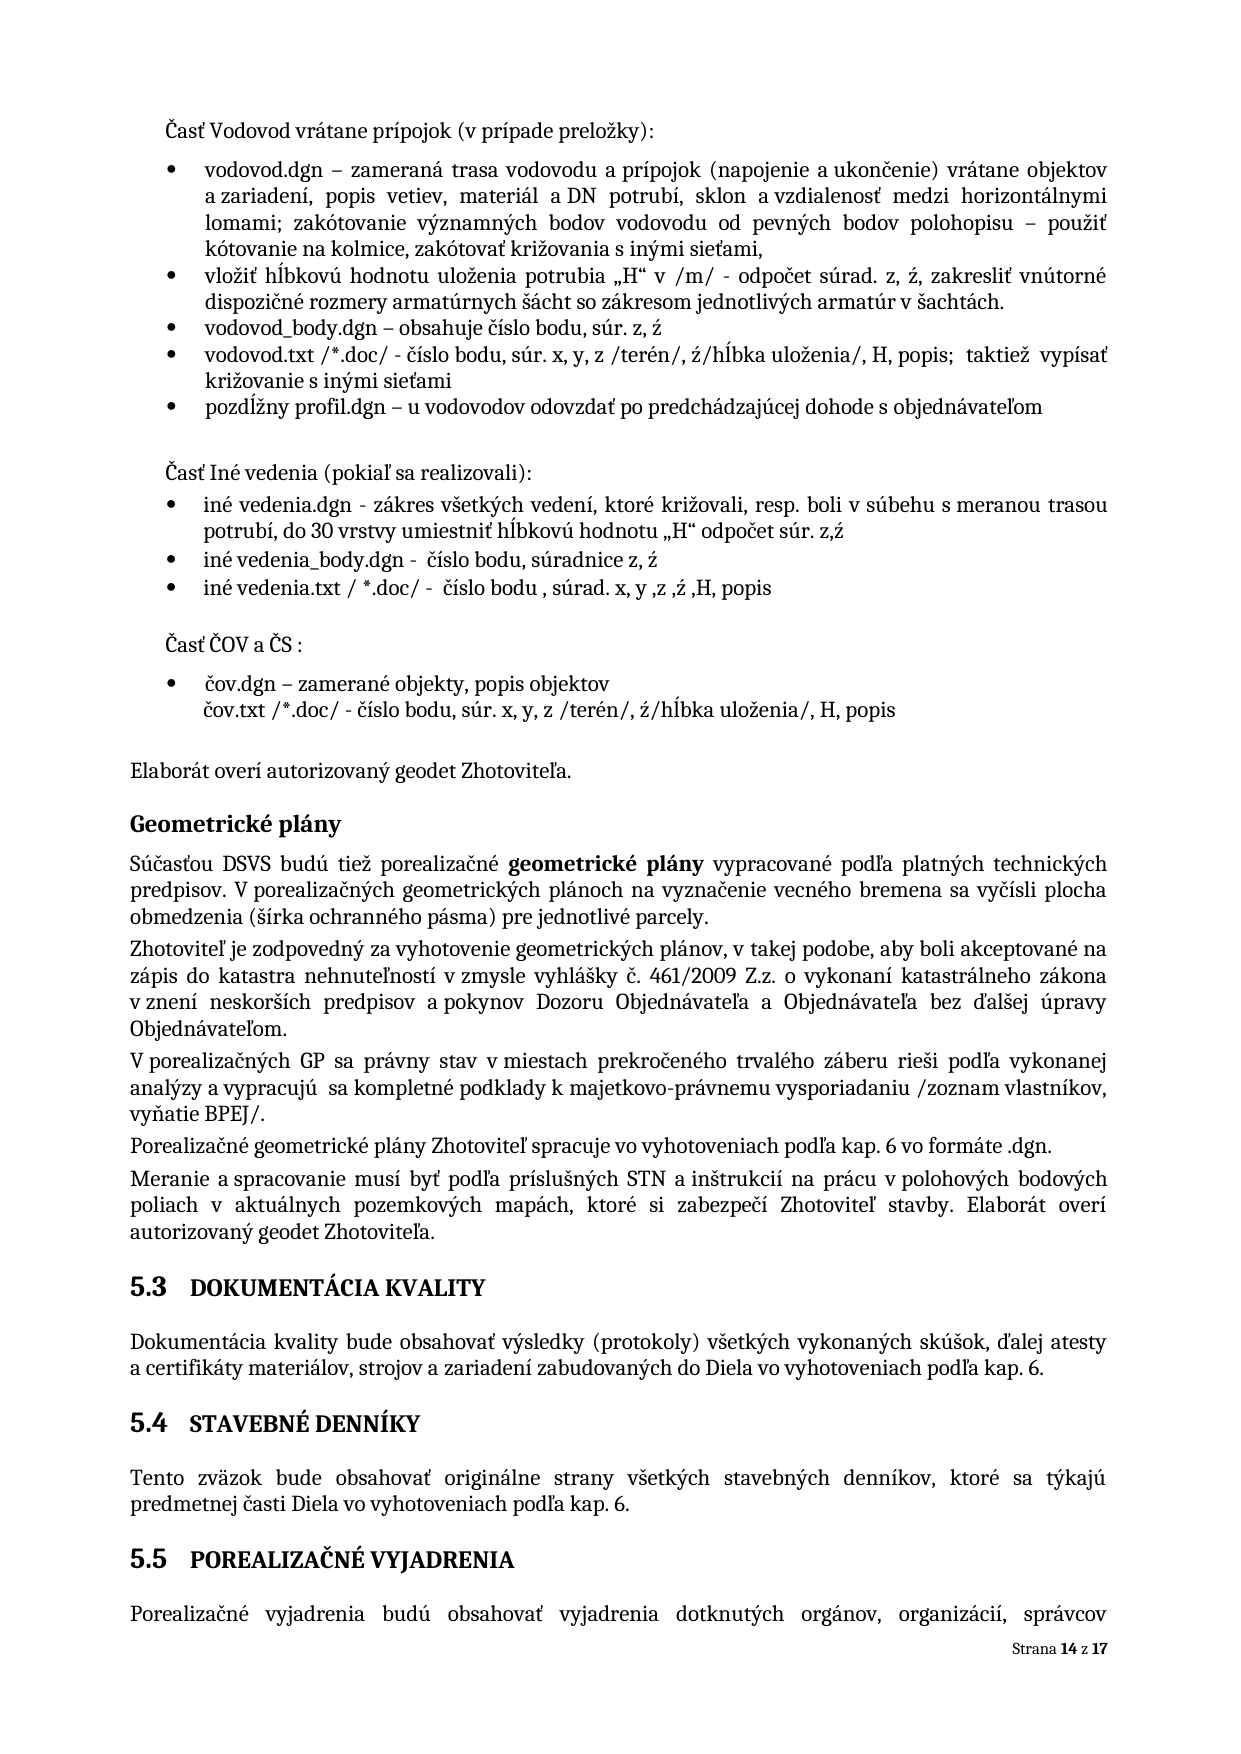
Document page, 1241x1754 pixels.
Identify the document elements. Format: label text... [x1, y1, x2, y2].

list vodovod_body.dgn – obsahuje číslo bodu, súr. z, ź [167, 315, 1108, 341]
text Časť Iné vedenia (pokiaľ sa realizovali): [130, 459, 1108, 486]
list vložiť hĺbkovú hodnotu uloženia potrubia „H“ v /m/ - odpočet súrad. z, ź, zakresliť vnútorné dispozičné rozmery armatúrnych šácht so zákresom jednotlivých armatúr v šachtách. [167, 262, 1108, 315]
text Meranie a spracovanie musí byť podľa príslušných STN a inštrukcií na prácu v polohových bodových poliach v aktuálnych pozemkových mapách, ktoré si zabezpečí Zhotoviteľ stavby. Elaborát overí autorizovaný geodet Zhotoviteľa. [130, 1166, 1108, 1245]
list iné vedenia.dgn - zákres všetkých vedení, ktoré križovali, resp. boli v súbehu s meranou trasou potrubí, do 30 vrstvy umiestniť hĺbkovú hodnotu „H“ odpočet súr. z,ź [167, 492, 1108, 545]
text Porealizačné geometrické plány Zhotoviteľ spracuje vo vyhotoveniach podľa kap. 6 vo formáte .dgn. [130, 1133, 1108, 1159]
text V porealizačných GP sa právny stav v miestach prekročeného trvalého záberu rieši podľa vykonanej analýzy a vypracujú sa kompletné podklady k majetkovo-právnemu vysporiadaniu /zoznam vlastníkov, vyňatie BPEJ/. [130, 1048, 1108, 1127]
list iné vedenia_body.dgn - číslo bodu, súradnice z, ź [167, 547, 1108, 573]
text Tento zväzok bude obsahovať originálne strany všetkých stavebných denníkov, ktoré sa týkajú predmetnej časti Diela vo vyhotoveniach podľa kap. 6. [130, 1465, 1108, 1517]
text Časť Vodovod vrátane prípojok (v prípade preložky): [130, 118, 1108, 144]
text Súčasťou DSVS budú tiež porealizačné geometrické plány vypracované podľa platných technických predpisov. V porealizačných geometrických plánoch na vyznačenie vecného bremena sa vyčísli plocha obmedzenia (šírka ochranného pásma) pre jednotlivé parcely. [130, 851, 1108, 930]
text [130, 1601, 1108, 1627]
subtitle Dokumentácia kvality [130, 1270, 1108, 1303]
list vodovod.txt /*.doc/ - číslo bodu, súr. x, y, z /terén/, ź/hĺbka uloženia/, H, popis; taktiež vypísať križovanie s inými sieťami [167, 341, 1108, 394]
subtitle Geometrické plány [130, 810, 1108, 838]
subtitle Porealizačné vyjadrenia [130, 1542, 1108, 1576]
text čov.txt /*.doc/ - číslo bodu, súr. x, y, z /terén/, ź/hĺbka uloženia/, H, popis [203, 697, 1108, 724]
list pozdĺžny profil.dgn – u vodovodov odovzdať po predchádzajúcej dohode s objednávateľom [167, 394, 1108, 421]
list iné vedenia.txt / *.doc/ - číslo bodu , súrad. x, y ,z ,ź ,H, popis [167, 575, 1108, 602]
list čov.dgn – zamerané objekty, popis objektov [167, 671, 1108, 697]
list vodovod.dgn – zameraná trasa vodovodu a prípojok (napojenie a ukončenie) vrátane objektov a zariadení, popis vetiev, materiál a DN potrubí, sklon a vzdialenosť medzi horizontálnymi lomami; zakótovanie významných bodov vodovodu od pevných bodov polohopisu – použiť kótovanie na kolmice, zakótovať križovania s inými sieťami, [167, 157, 1108, 262]
text Zhotoviteľ je zodpovedný za vyhotovenie geometrických plánov, v takej podobe, aby boli akceptované na zápis do katastra nehnuteľností v zmysle vyhlášky č. 461/2009 Z.z. o vykonaní katastrálneho zákona v znení neskorších predpisov a pokynov Dozoru Objednávateľa a Objednávateľa bez ďalšej úpravy Objednávateľom. [130, 936, 1108, 1042]
text Elaborát overí autorizovaný geodet Zhotoviteľa. [130, 758, 1108, 785]
text Časť ČOV a ČS : [130, 632, 1108, 658]
text Dokumentácia kvality bude obsahovať výsledky (protokoly) všetkých vykonaných skúšok, ďalej atesty a certifikáty materiálov, strojov a zariadení zabudovaných do Diela vo vyhotoveniach podľa kap. 6. [130, 1328, 1108, 1381]
subtitle Stavebné denníky [130, 1406, 1108, 1440]
